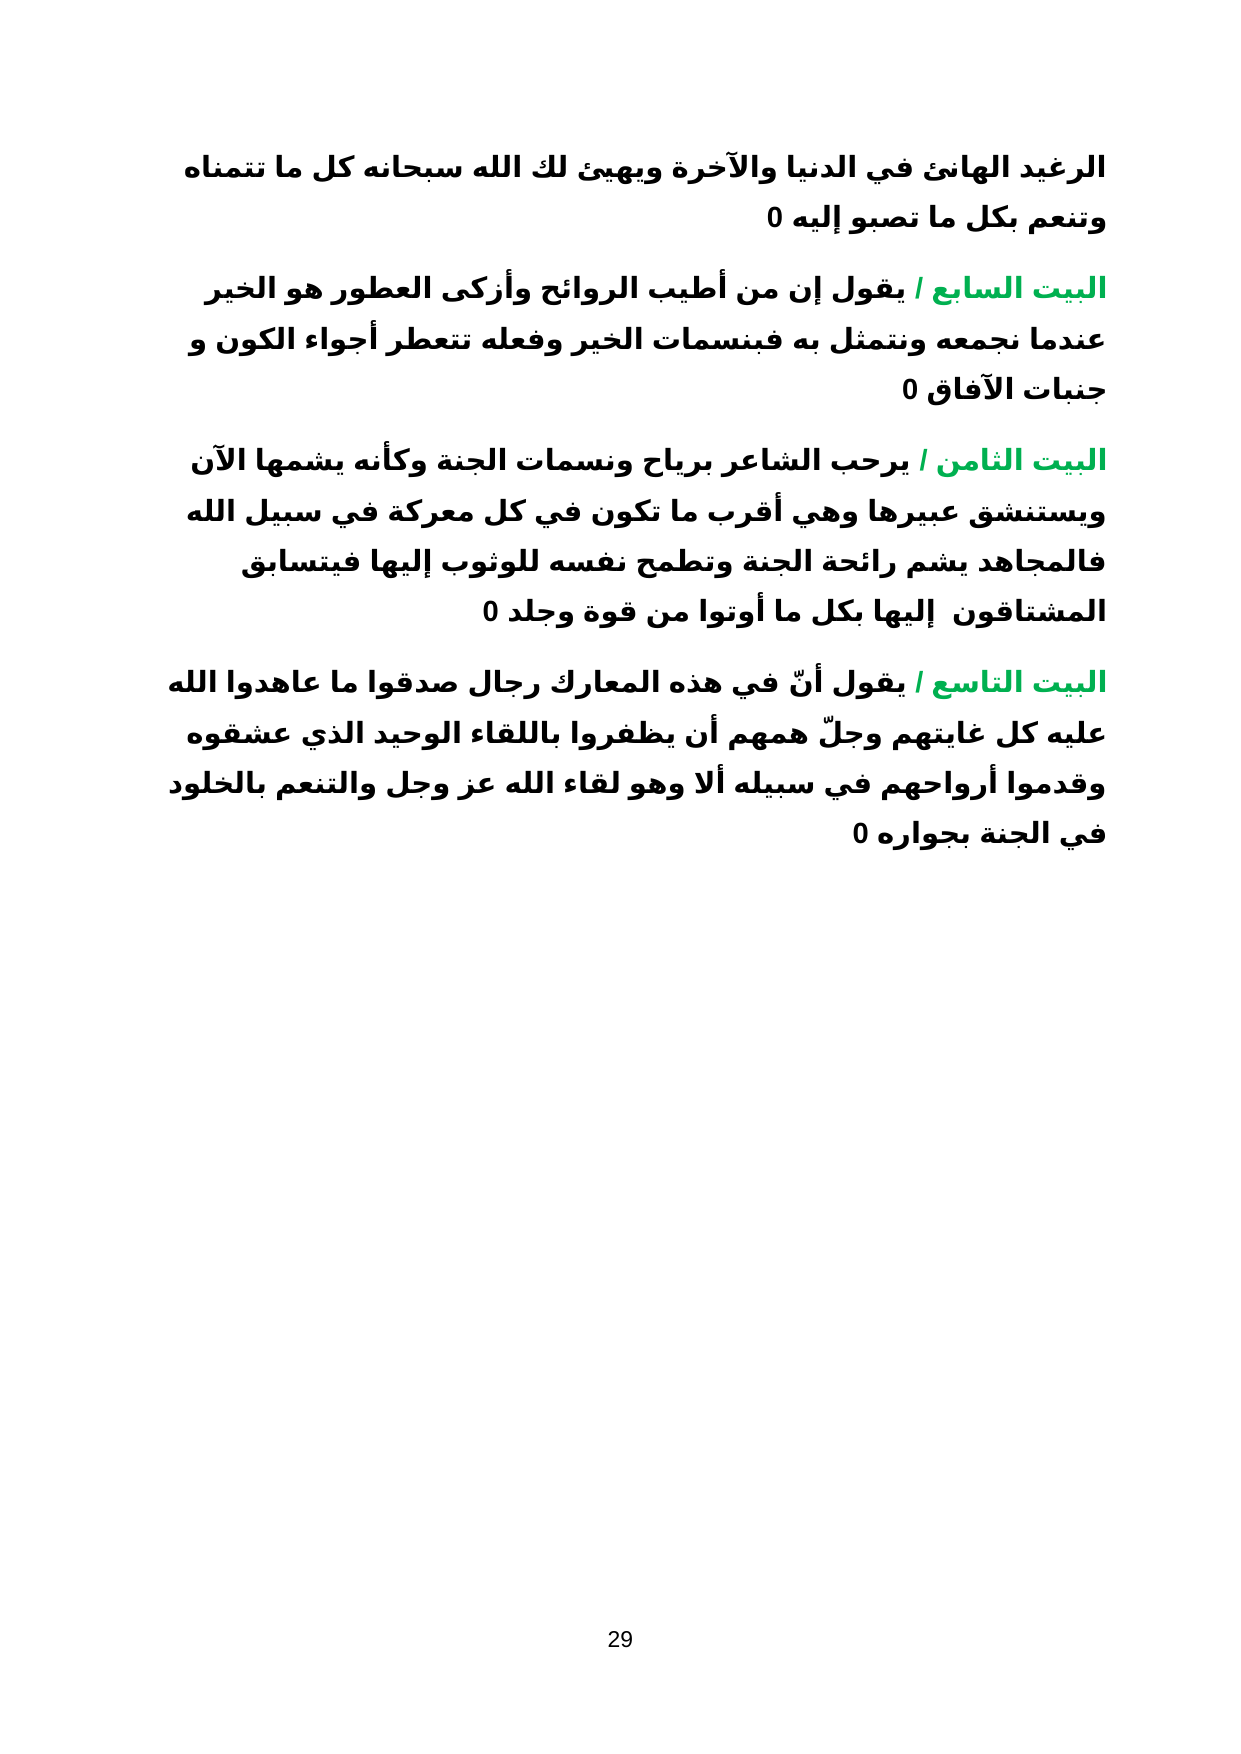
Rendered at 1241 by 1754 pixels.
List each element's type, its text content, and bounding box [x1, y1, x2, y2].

text البيت التاسع / يقول أنّ في هذه المعارك رجال صدقوا ما عاهدوا الله عليه كل غايتهم وجلّ همهم أن يظفروا باللقاء الوحيد الذي عشقوه وقدموا أرواحهم في سبيله ألا وهو لقاء الله عز وجل والتنعم بالخلود في الجنة بجواره 0 [133, 665, 1107, 850]
text البيت السابع / يقول إن من أطيب الروائح وأزكى العطور هو الخير عندما نجمعه ونتمثل به فبنسمات الخير وفعله تتعطر أجواء الكون و جنبات الآفاق 0 [133, 271, 1107, 406]
text البيت الثامن / يرحب الشاعر برياح ونسمات الجنة وكأنه يشمها الآن ويستنشق عبيرها وهي أقرب ما تكون في كل معركة في سبيل الله فالمجاهد يشم رائحة الجنة وتطمح نفسه للوثوب إليها فيتسابق المشتاقون إليها بكل ما أوتوا من قوة وجلد 0 [133, 443, 1107, 628]
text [133, 150, 1107, 234]
